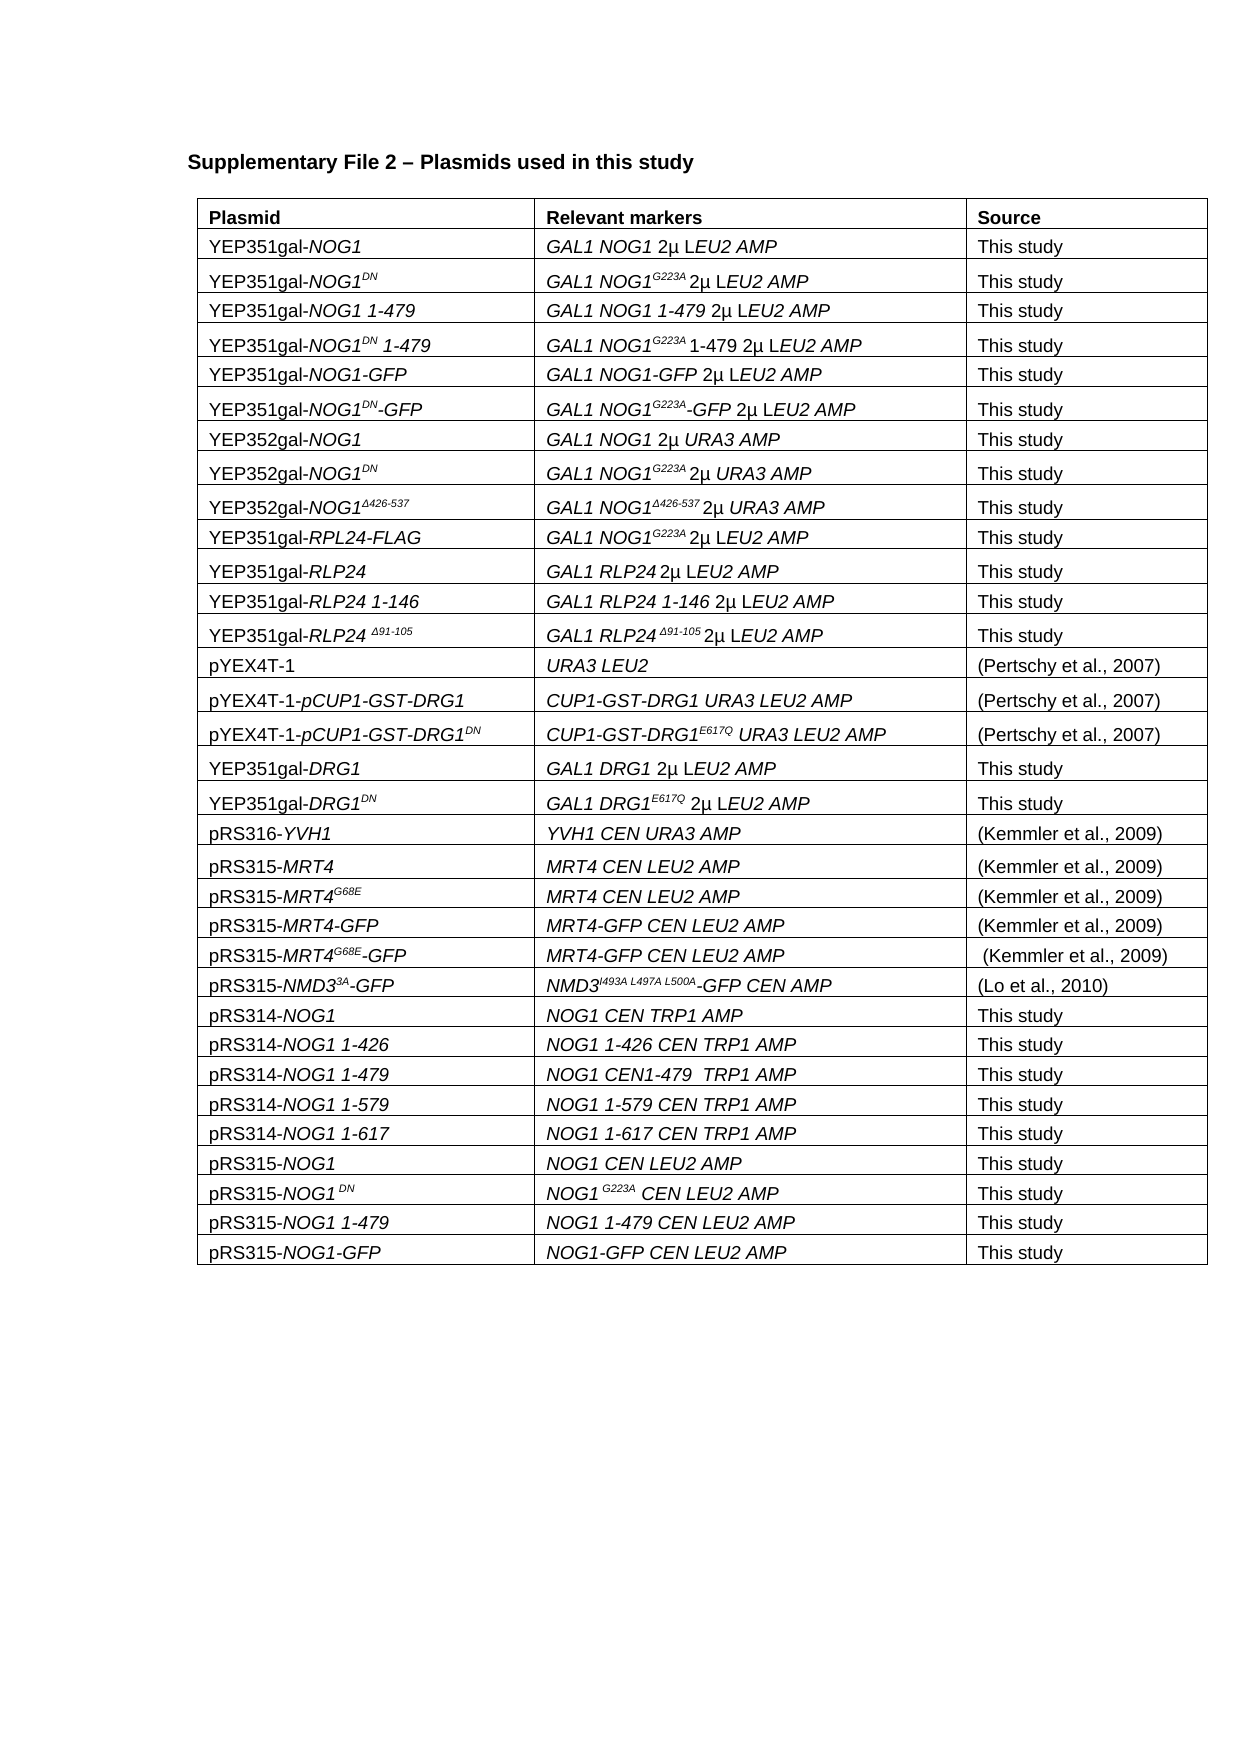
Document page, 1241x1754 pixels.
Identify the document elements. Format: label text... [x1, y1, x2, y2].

table_cell MRT4-GFP CEN LEU2 AMP [535, 908, 966, 937]
table_cell pRS314-NOG1 1-479 [198, 1057, 534, 1085]
table_cell NMD3I493A L497A L500A-GFP CEN AMP [535, 968, 966, 996]
table_cell pYEX4T-1 [198, 648, 534, 677]
table_cell pRS315-MRT4-GFP [198, 908, 534, 937]
table_cell YEP351gal-NOG1DN [198, 259, 534, 292]
table_cell (Kemmler et al., 2009) [967, 908, 1207, 937]
text Supplementary File 2 – Plasmids used in this study [187, 150, 1053, 174]
table_cell This study [967, 746, 1207, 780]
table_cell This study [967, 614, 1207, 647]
table_cell This study [967, 549, 1207, 583]
table_cell This study [967, 1175, 1207, 1204]
table_cell YEP351gal-DRG1DN [198, 781, 534, 814]
table_cell GAL1 NOG1 2µ URA3 AMP [535, 421, 966, 450]
table_cell This study [967, 781, 1207, 814]
table_cell GAL1 NOG1 1-479 2µ LEU2 AMP [535, 293, 966, 322]
table_cell YEP351gal-DRG1 [198, 746, 534, 780]
table_cell NOG1 CEN TRP1 AMP [535, 997, 966, 1026]
table_cell YEP351gal-NOG1DN 1-479 [198, 323, 534, 356]
table_cell YEP351gal-RLP24 1-146 [198, 584, 534, 612]
table_cell CUP1-GST-DRG1E617Q URA3 LEU2 AMP [535, 712, 966, 745]
table_cell GAL1 NOG1G223A 2µ URA3 AMP [535, 451, 966, 484]
table_cell NOG1 1-426 CEN TRP1 AMP [535, 1027, 966, 1056]
table_cell GAL1 DRG1 2µ LEU2 AMP [535, 746, 966, 780]
table_cell YVH1 CEN URA3 AMP [535, 815, 966, 844]
table_cell pRS314-NOG1 1-579 [198, 1086, 534, 1115]
table_cell GAL1 NOG1-GFP 2µ LEU2 AMP [535, 357, 966, 386]
table_cell (Kemmler et al., 2009) [967, 815, 1207, 844]
table_cell GAL1 RLP24 1-146 2µ LEU2 AMP [535, 584, 966, 612]
table_cell NOG1 1-617 CEN TRP1 AMP [535, 1116, 966, 1145]
table_cell pRS316-YVH1 [198, 815, 534, 844]
table_header Relevant markers [535, 199, 966, 228]
table_cell (Kemmler et al., 2009) [967, 938, 1207, 967]
table_cell This study [967, 1116, 1207, 1145]
table_cell pRS315-NOG1-GFP [198, 1235, 534, 1263]
table_cell This study [967, 259, 1207, 292]
table_cell YEP351gal-NOG1DN-GFP [198, 387, 534, 420]
table_header Source [967, 199, 1207, 228]
table_cell GAL1 NOG1G223A 2µ LEU2 AMP [535, 520, 966, 548]
table_cell pRS315-MRT4 [198, 845, 534, 877]
table_cell YEP351gal-NOG1 1-479 [198, 293, 534, 322]
table_cell GAL1 DRG1E617Q 2µ LEU2 AMP [535, 781, 966, 814]
table_cell pRS314-NOG1 1-617 [198, 1116, 534, 1145]
table_cell CUP1-GST-DRG1 URA3 LEU2 AMP [535, 678, 966, 711]
table_cell MRT4 CEN LEU2 AMP [535, 845, 966, 877]
table_cell (Kemmler et al., 2009) [967, 879, 1207, 907]
table_cell This study [967, 1205, 1207, 1234]
table_cell (Pertschy et al., 2007) [967, 678, 1207, 711]
table_cell GAL1 NOG1 2µ LEU2 AMP [535, 229, 966, 258]
table_cell YEP351gal-NOG1 [198, 229, 534, 258]
table_cell NOG1 CEN LEU2 AMP [535, 1146, 966, 1174]
table_cell This study [967, 387, 1207, 420]
table_cell YEP351gal-NOG1-GFP [198, 357, 534, 386]
table_cell YEP351gal-RPL24-FLAG [198, 520, 534, 548]
table_cell GAL1 RLP24 2µ LEU2 AMP [535, 549, 966, 583]
table_cell MRT4 CEN LEU2 AMP [535, 879, 966, 907]
table_cell GAL1 NOG1Δ426-537 2µ URA3 AMP [535, 485, 966, 519]
table_cell (Kemmler et al., 2009) [967, 845, 1207, 877]
table_cell pRS315-NOG1 [198, 1146, 534, 1174]
table_cell This study [967, 1057, 1207, 1085]
table_cell GAL1 RLP24 Δ91-105 2µ LEU2 AMP [535, 614, 966, 647]
table_cell YEP352gal-NOG1 [198, 421, 534, 450]
table_cell pRS314-NOG1 1-426 [198, 1027, 534, 1056]
table_cell This study [967, 997, 1207, 1026]
table_cell This study [967, 1235, 1207, 1263]
table_cell GAL1 NOG1G223A 2µ LEU2 AMP [535, 259, 966, 292]
table_cell pRS315-NOG1 1-479 [198, 1205, 534, 1234]
table_cell GAL1 NOG1G223A-GFP 2µ LEU2 AMP [535, 387, 966, 420]
table_cell URA3 LEU2 [535, 648, 966, 677]
table_cell This study [967, 584, 1207, 612]
table_cell pRS315-NMD33A-GFP [198, 968, 534, 996]
table_cell This study [967, 293, 1207, 322]
table_cell pRS315-MRT4G68E-GFP [198, 938, 534, 967]
table_header Plasmid [198, 199, 534, 228]
table_cell YEP351gal-RLP24 Δ91-105 [198, 614, 534, 647]
table_cell (Pertschy et al., 2007) [967, 648, 1207, 677]
table_cell This study [967, 520, 1207, 548]
table_cell This study [967, 357, 1207, 386]
table_cell This study [967, 1146, 1207, 1174]
table_cell NOG1 G223A CEN LEU2 AMP [535, 1175, 966, 1204]
table_cell NOG1 1-479 CEN LEU2 AMP [535, 1205, 966, 1234]
table_cell pRS315-MRT4G68E [198, 879, 534, 907]
table_cell pRS314-NOG1 [198, 997, 534, 1026]
table_cell This study [967, 229, 1207, 258]
table_cell This study [967, 1086, 1207, 1115]
table_cell This study [967, 485, 1207, 519]
table_cell pRS315-NOG1 DN [198, 1175, 534, 1204]
table_cell pYEX4T-1-pCUP1-GST-DRG1DN [198, 712, 534, 745]
table_cell GAL1 NOG1G223A 1-479 2µ LEU2 AMP [535, 323, 966, 356]
table_cell NOG1 1-579 CEN TRP1 AMP [535, 1086, 966, 1115]
table_cell YEP352gal-NOG1Δ426-537 [198, 485, 534, 519]
table_cell NOG1-GFP CEN LEU2 AMP [535, 1235, 966, 1263]
table_cell This study [967, 323, 1207, 356]
table_cell YEP352gal-NOG1DN [198, 451, 534, 484]
table_cell pYEX4T-1-pCUP1-GST-DRG1 [198, 678, 534, 711]
table_cell (Lo et al., 2010) [967, 968, 1207, 996]
table_cell YEP351gal-RLP24 [198, 549, 534, 583]
table_cell (Pertschy et al., 2007) [967, 712, 1207, 745]
table_cell This study [967, 421, 1207, 450]
table_cell MRT4-GFP CEN LEU2 AMP [535, 938, 966, 967]
table_cell This study [967, 451, 1207, 484]
table_cell NOG1 CEN1-479 TRP1 AMP [535, 1057, 966, 1085]
table_cell This study [967, 1027, 1207, 1056]
